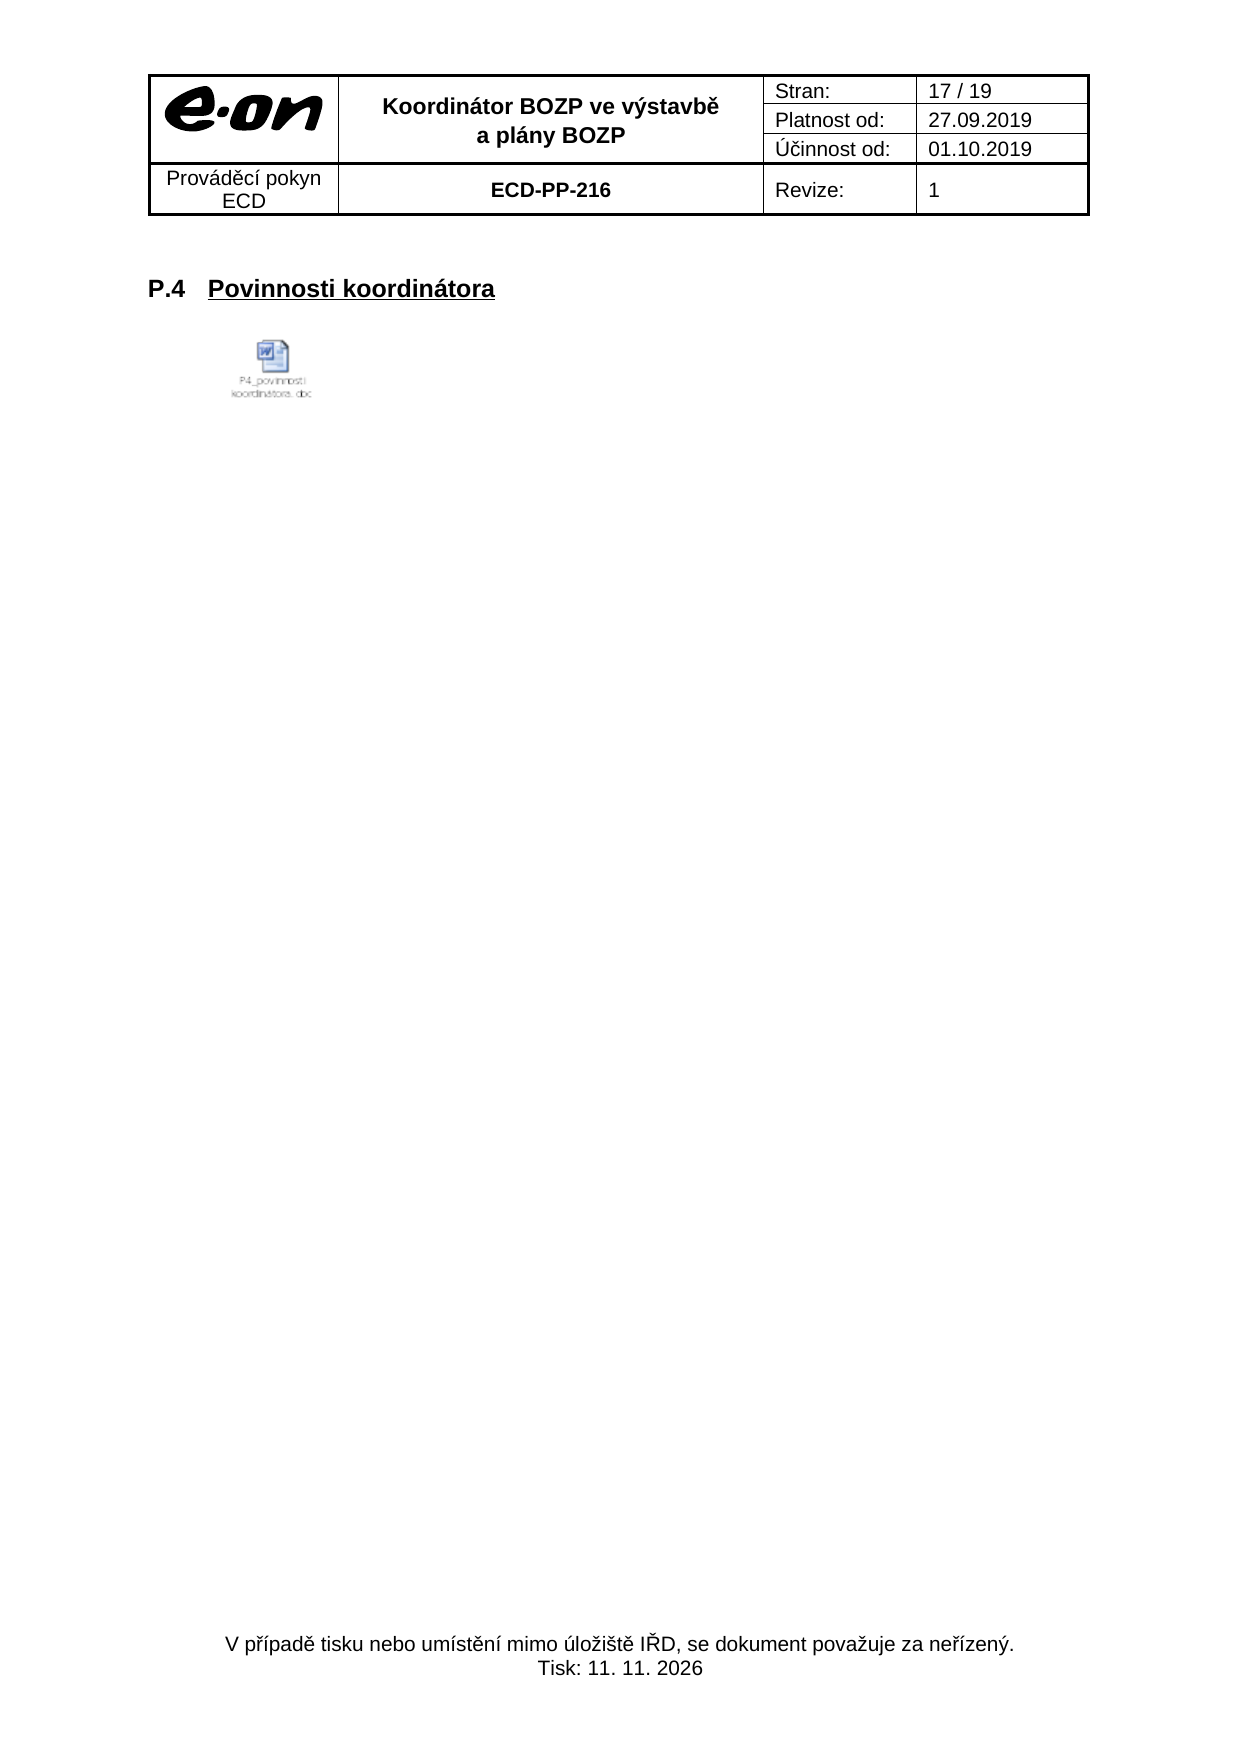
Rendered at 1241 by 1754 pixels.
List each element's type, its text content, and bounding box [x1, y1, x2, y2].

text Povinnosti koordinátora [148, 274, 1092, 302]
